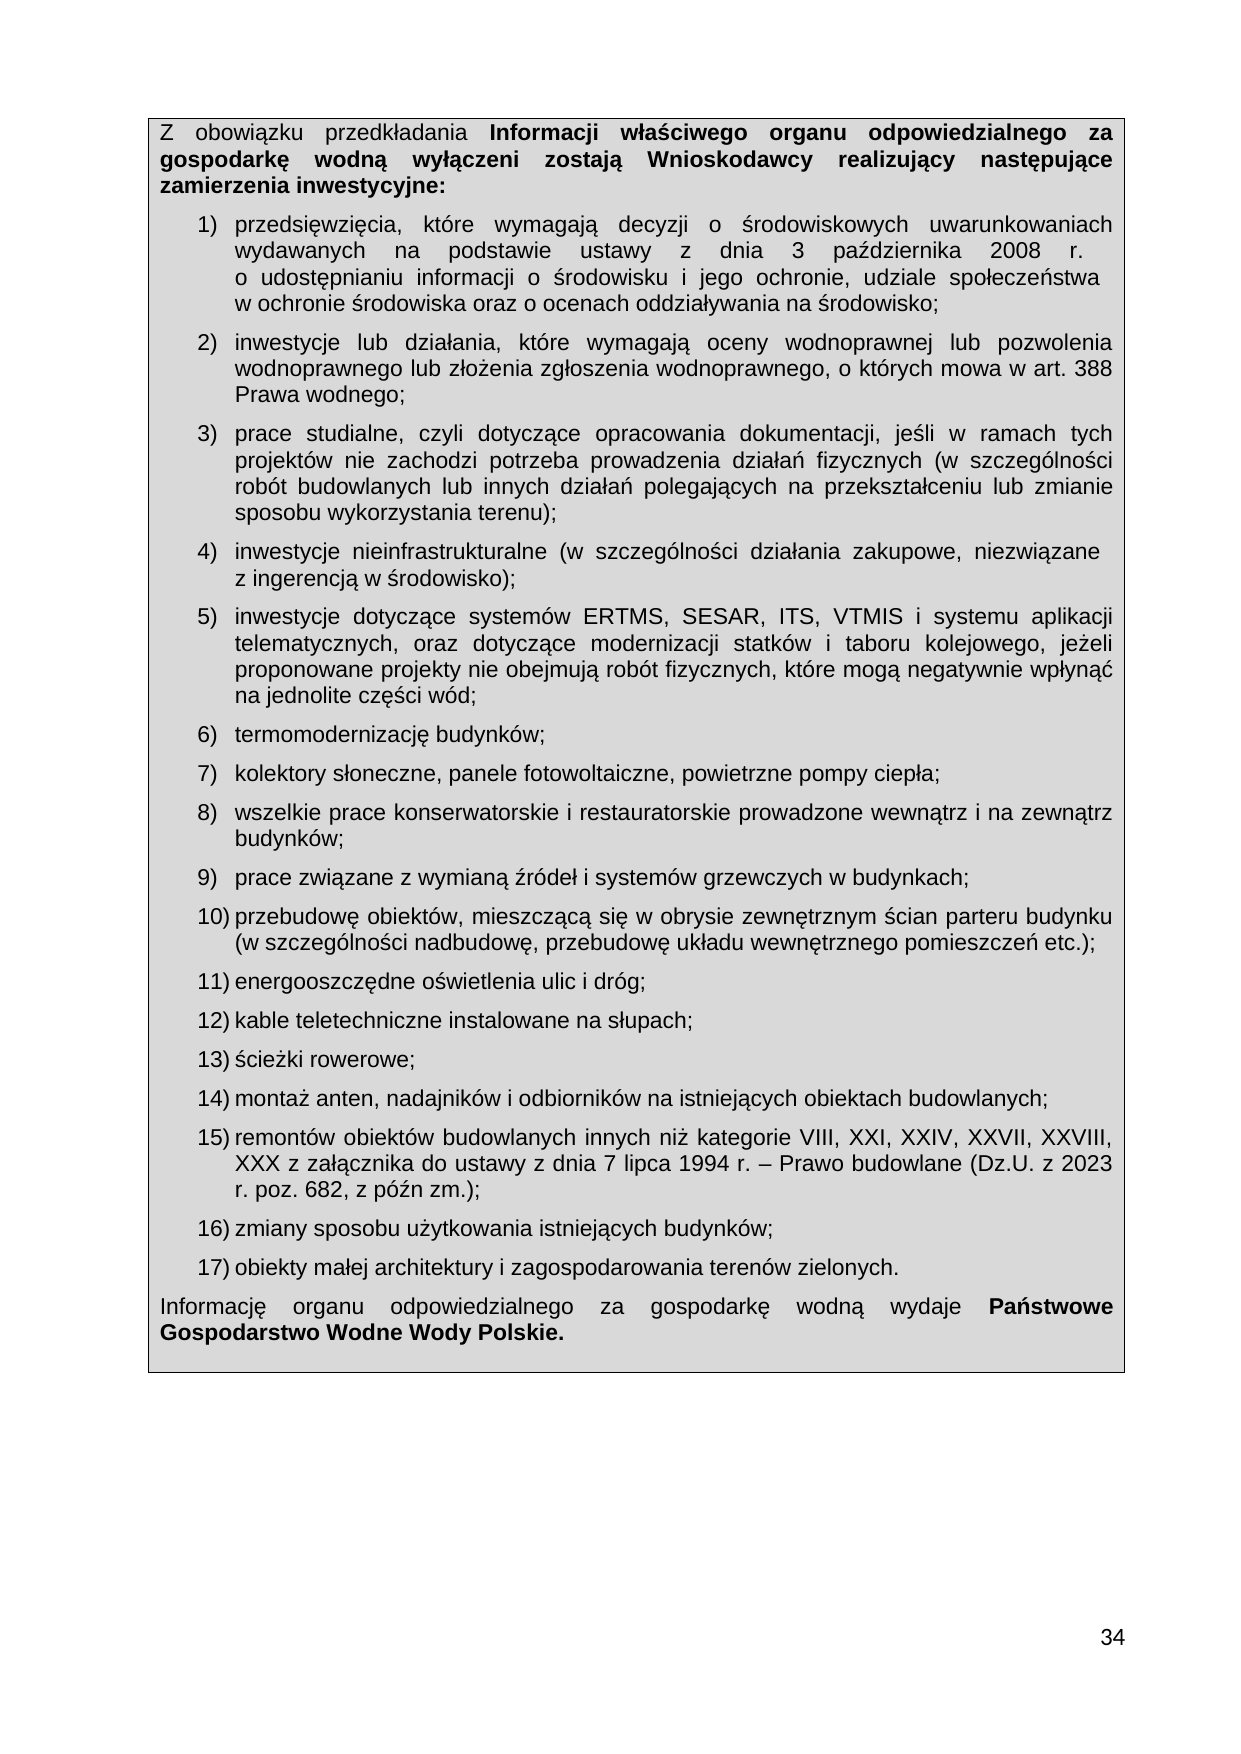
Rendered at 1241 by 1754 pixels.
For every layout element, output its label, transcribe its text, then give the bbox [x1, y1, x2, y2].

table_header Z obowiązku przedkładania Informacji właściwego organu odpowiedzialnego za gospodarkę wodną wyłączeni zostają Wnioskodawcy realizujący następujące zamierzenia inwestycyjne: przedsięwzięcia, które wymagają decyzji o środowiskowych uwarunkowaniach wydawanych na podstawie ustawy z dnia 3 października 2008 r. o udostępnianiu informacji o środowisku i jego ochronie, udziale społeczeństwa w ochronie środowiska oraz o ocenach oddziaływania na środowisko; inwestycje lub działania, które wymagają oceny wodnoprawnej lub pozwolenia wodnoprawnego lub złożenia zgłoszenia wodnoprawnego, o których mowa w art. 388 Prawa wodnego; prace studialne, czyli dotyczące opracowania dokumentacji, jeśli w ramach tych projektów nie zachodzi potrzeba prowadzenia działań fizycznych (w szczególności robót budowlanych lub innych działań polegających na przekształceniu lub zmianie sposobu wykorzystania terenu); inwestycje nieinfrastrukturalne (w szczególności działania zakupowe, niezwiązane z ingerencją w środowisko); inwestycje dotyczące systemów ERTMS, SESAR, ITS, VTMIS i systemu aplikacji telematycznych, oraz dotyczące modernizacji statków i taboru kolejowego, jeżeli proponowane projekty nie obejmują robót fizycznych, które mogą negatywnie wpłynąć na jednolite części wód; termomodernizację budynków; kolektory słoneczne, panele fotowoltaiczne, powietrzne pompy ciepła; wszelkie prace konserwatorskie i restauratorskie prowadzone wewnątrz i na zewnątrz budynków; prace związane z wymianą źródeł i systemów grzewczych w budynkach; przebudowę obiektów, mieszczącą się w obrysie zewnętrznym ścian parteru budynku (w szczególności nadbudowę, przebudowę układu wewnętrznego pomieszczeń etc.); energooszczędne oświetlenia ulic i dróg; kable teletechniczne instalowane na słupach; ścieżki rowerowe; montaż anten, nadajników i odbiorników na istniejących obiektach budowlanych; remontów obiektów budowlanych innych niż kategorie VIII, XXI, XXIV, XXVII, XXVIII, XXX z załącznika do ustawy z dnia 7 lipca 1994 r. – Prawo budowlane (Dz.U. z 2023 r. poz. 682, z późn zm.); zmiany sposobu użytkowania istniejących budynków; obiekty małej architektury i zagospodarowania terenów zielonych. Informację organu odpowiedzialnego za gospodarkę wodną wydaje Państwowe Gospodarstwo Wodne Wody Polskie. [149, 119, 1124, 1372]
